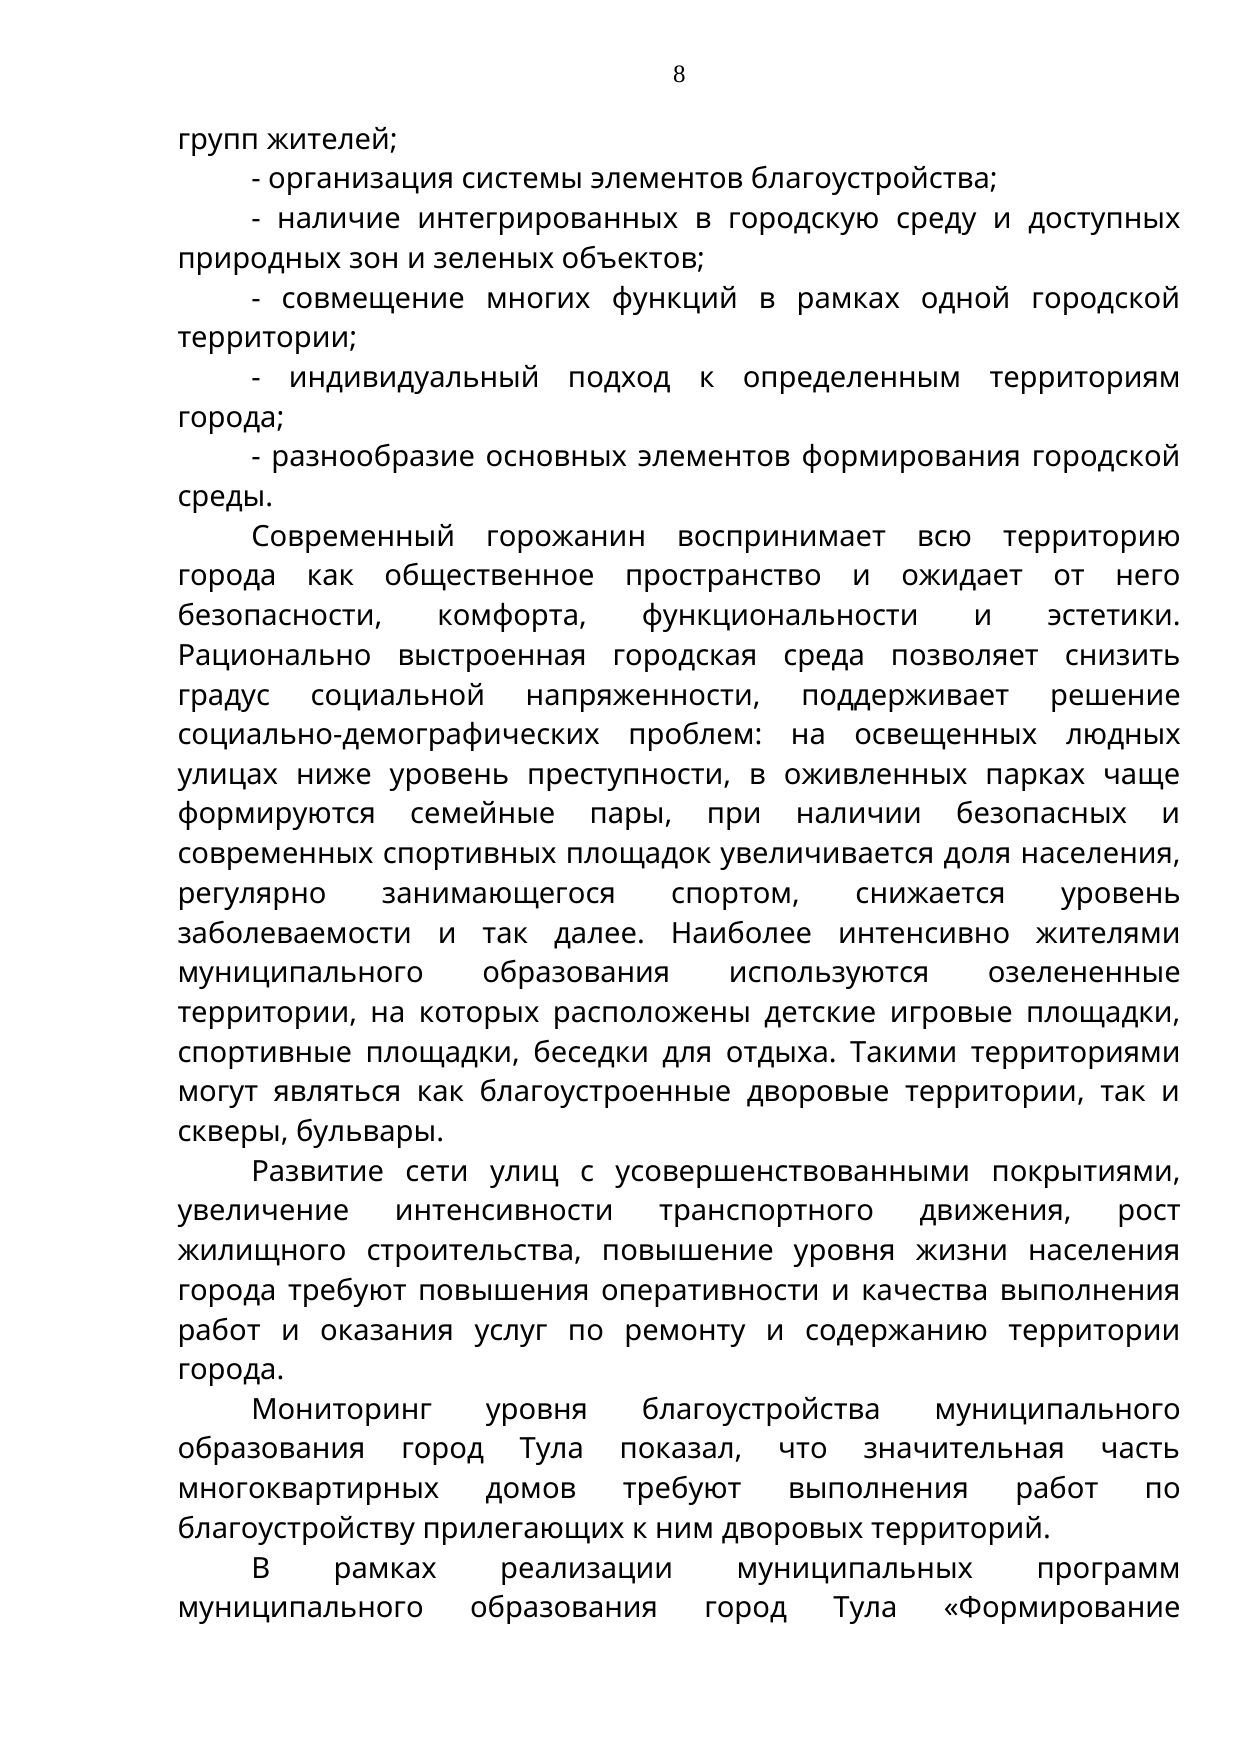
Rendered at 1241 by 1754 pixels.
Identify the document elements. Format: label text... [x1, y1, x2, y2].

title - организация системы элементов благоустройства; [177, 158, 1181, 197]
title Мониторинг уровня благоустройства муниципального образования город Тула показал, что значительная часть многоквартирных домов требуют выполнения работ по благоустройству прилегающих к ним дворовых территорий. [177, 1388, 1181, 1547]
title Современный горожанин воспринимает всю территорию города как общественное пространство и ожидает от него безопасности, комфорта, функциональности и эстетики. Рационально выстроенная городская среда позволяет снизить градус социальной напряженности, поддерживает решение социально-демографических проблем: на освещенных людных улицах ниже уровень преступности, в оживленных парках чаще формируются семейные пары, при наличии безопасных и современных спортивных площадок увеличивается доля населения, регулярно занимающегося спортом, снижается уровень заболеваемости и так далее. Наиболее интенсивно жителями муниципального образования используются озелененные территории, на которых расположены детские игровые площадки, спортивные площадки, беседки для отдыха. Такими территориями могут являться как благоустроенные дворовые территории, так и скверы, бульвары. [177, 515, 1181, 1150]
title Развитие сети улиц с усовершенствованными покрытиями, увеличение интенсивности транспортного движения, рост жилищного строительства, повышение уровня жизни населения города требуют повышения оперативности и качества выполнения работ и оказания услуг по ремонту и содержанию территории города. [177, 1150, 1181, 1388]
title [177, 1547, 1181, 1626]
title - совмещение многих функций в рамках одной городской территории; [177, 277, 1181, 356]
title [177, 118, 1181, 158]
title - индивидуальный подход к определенным территориям города; [177, 356, 1181, 436]
title - разнообразие основных элементов формирования городской среды. [177, 436, 1181, 515]
title - наличие интегрированных в городскую среду и доступных природных зон и зеленых объектов; [177, 197, 1181, 277]
